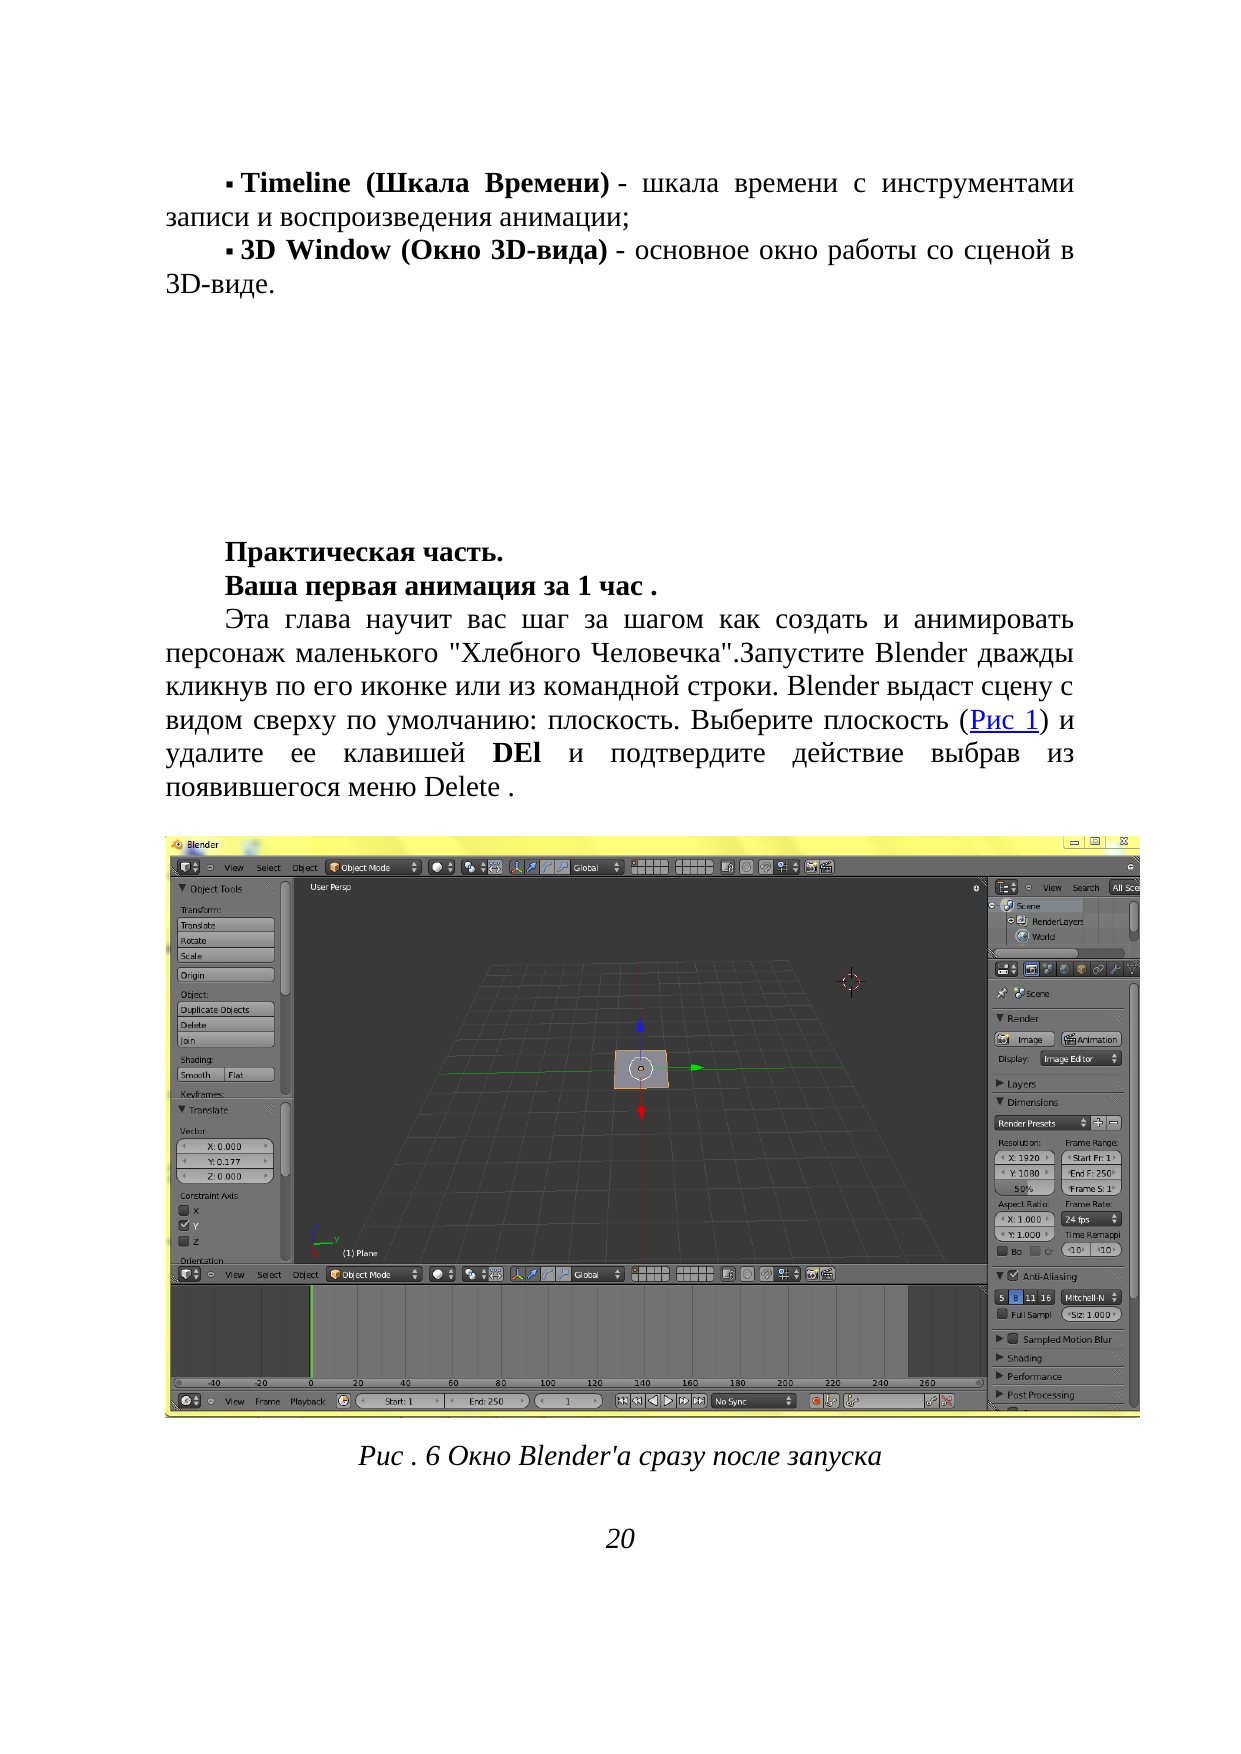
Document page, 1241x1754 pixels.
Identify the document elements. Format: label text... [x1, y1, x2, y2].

picture [165, 836, 1140, 1418]
list 3D Window (Окно 3D-вида) - основное окно работы со сценой в 3D-виде. [165, 232, 1075, 299]
list Timeline (Шкала Времени) - шкала времени с инструментами записи и воспроизведения анимации; [165, 165, 1075, 232]
text Эта глава научит вас шаг за шагом как создать и анимировать персонаж маленького "Хлебного Человечка".Запустите Blender дважды кликнув по его иконке или из командной строки. Blender выдаст сцену с видом сверху по умолчанию: плоскость. Выберите плоскость (Рис 1) и удалите ее клавишей DEl и подтвердите действие выбрав из появившегося меню Delete . [165, 601, 1075, 803]
text Практическая часть. [165, 534, 1075, 568]
text Рис . 6 Окно Blender'а сразу после запуска [165, 1438, 1075, 1472]
text Ваша первая анимация за 1 час . [165, 568, 1075, 601]
